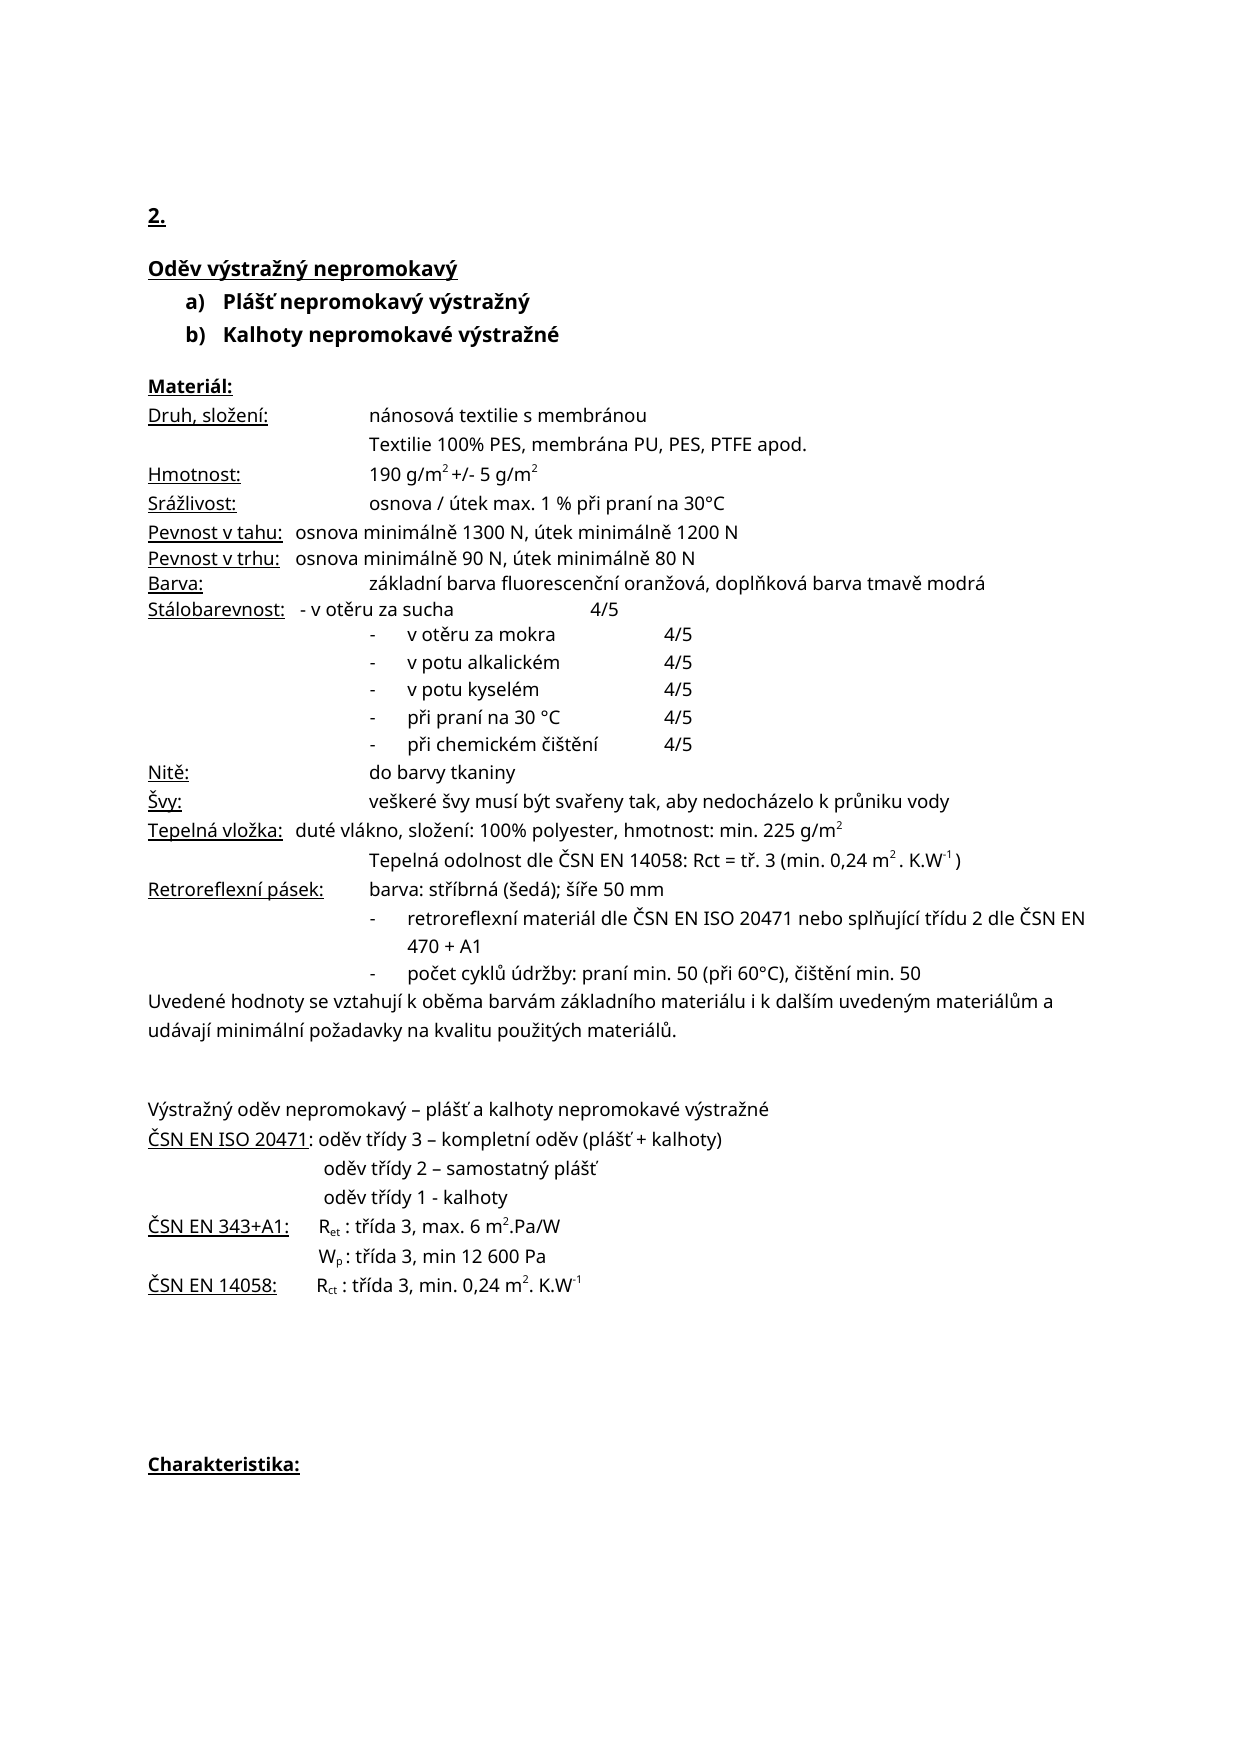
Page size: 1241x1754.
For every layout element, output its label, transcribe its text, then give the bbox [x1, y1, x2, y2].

text Švy: veškeré švy musí být svařeny tak, aby nedocházelo k průniku vody [148, 788, 1093, 814]
text Retroreflexní pásek: barva: stříbrná (šedá); šíře 50 mm [148, 876, 1093, 902]
list Kalhoty nepromokavé výstražné [185, 320, 1093, 348]
text Charakteristika: [148, 1452, 1093, 1477]
text Materiál: [148, 373, 1093, 399]
text ČSN EN 343+A1: Ret : třída 3, max. 6 m2.Pa/W [148, 1214, 1093, 1239]
list retroreflexní materiál dle ČSN EN ISO 20471 nebo splňující třídu 2 dle ČSN EN 470 + A1 [369, 905, 1093, 958]
text Srážlivost: osnova / útek max. 1 % při praní na 30°C [148, 490, 1093, 516]
list v potu alkalickém 4/5 [369, 649, 1093, 674]
text oděv třídy 2 – samostatný plášť [148, 1155, 1093, 1181]
list v otěru za mokra 4/5 [369, 622, 1093, 647]
text Pevnost v trhu: osnova minimálně 90 N, útek minimálně 80 N [148, 545, 1093, 571]
text ČSN EN ISO 20471: oděv třídy 3 – kompletní oděv (plášť + kalhoty) [148, 1126, 1093, 1151]
text Textilie 100% PES, membrána PU, PES, PTFE apod. [148, 432, 1093, 457]
text Tepelná odolnost dle ČSN EN 14058: Rct = tř. 3 (min. 0,24 m2 . K.W-1 ) [148, 847, 1093, 872]
text Barva: základní barva fluorescenční oranžová, doplňková barva tmavě modrá [148, 571, 1093, 596]
text Nitě: do barvy tkaniny [148, 759, 1093, 784]
text 2. [148, 201, 1093, 229]
text Uvedené hodnoty se vztahují k oběma barvám základního materiálu i k dalším uvedeným materiálům a udávají minimální požadavky na kvalitu použitých materiálů. [148, 988, 1093, 1043]
text Stálobarevnost: - v otěru za sucha 4/5 [148, 596, 1093, 622]
text Oděv výstražný nepromokavý [148, 254, 1093, 283]
list počet cyklů údržby: praní min. 50 (při 60°C), čištění min. 50 [369, 960, 1093, 986]
text Výstražný oděv nepromokavý – plášť a kalhoty nepromokavé výstražné [148, 1097, 1093, 1122]
text Wp : třída 3, min 12 600 Pa [148, 1243, 1093, 1268]
text Hmotnost: 190 g/m2 +/- 5 g/m2 [148, 461, 1093, 486]
text ČSN EN 14058: Rct : třída 3, min. 0,24 m2. K.W-1 [148, 1272, 1093, 1298]
list v potu kyselém 4/5 [369, 677, 1093, 702]
list při praní na 30 °C 4/5 [369, 704, 1093, 729]
list Plášť nepromokavý výstražný [185, 287, 1093, 316]
text Druh, složení: nánosová textilie s membránou [148, 402, 1093, 428]
text oděv třídy 1 - kalhoty [148, 1184, 1093, 1210]
text Tepelná vložka: duté vlákno, složení: 100% polyester, hmotnost: min. 225 g/m2 [148, 818, 1093, 843]
text Pevnost v tahu: osnova minimálně 1300 N, útek minimálně 1200 N [148, 519, 1093, 545]
list při chemickém čištění 4/5 [369, 732, 1093, 757]
